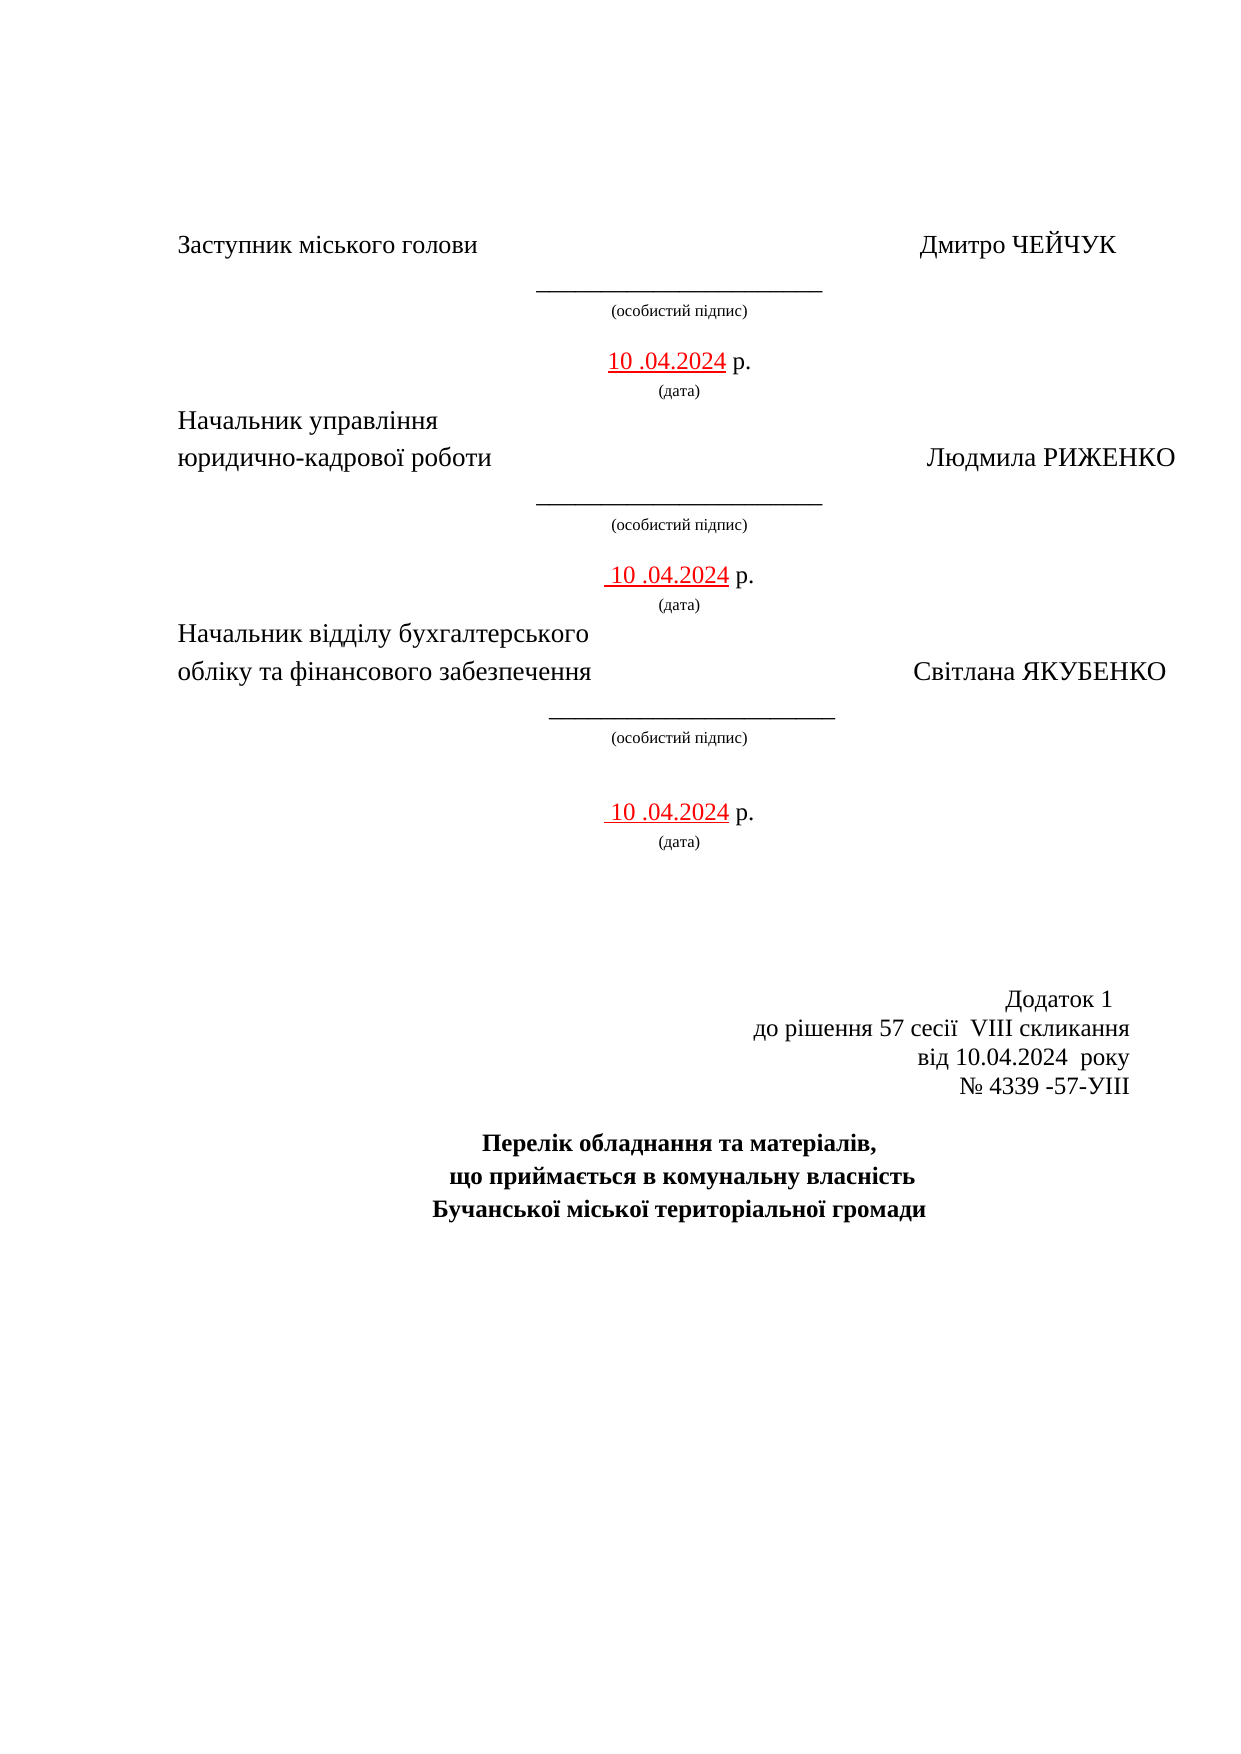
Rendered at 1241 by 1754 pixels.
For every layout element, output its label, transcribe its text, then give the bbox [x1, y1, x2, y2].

text Перелік обладнання та матеріалів, [177, 1128, 1181, 1157]
text (дата) [177, 595, 1181, 614]
text 10 .04.2024 р. [177, 797, 1181, 826]
text ______________________ [177, 478, 1181, 508]
text (дата) [177, 831, 1181, 851]
text (дата) [177, 381, 1181, 400]
text Начальник управління [177, 404, 1181, 435]
text юридично-кадрової роботи Людмила РИЖЕНКО [177, 441, 1181, 472]
table_header Додаток 1 до рішення 57 сесії VІІІ скликання від 10.04.2024 року № 4339 -57-УІІІ [177, 985, 1141, 1128]
text 10 .04.2024 р. [177, 560, 1181, 589]
text (особистий підпис) [177, 514, 1181, 533]
text Бучанської міської територіальної громади [177, 1194, 1181, 1223]
text (особистий підпис) [177, 728, 1181, 747]
text обліку та фінансового забезпечення Світлана ЯКУБЕНКО [177, 655, 1181, 686]
text Начальник відділу бухгалтерського [177, 618, 1181, 649]
text (особистий підпис) [177, 301, 1181, 320]
text ______________________ [177, 265, 1181, 295]
text ______________________ [177, 692, 1181, 722]
text що приймається в комунальну власність [177, 1161, 1181, 1190]
text 10 .04.2024 р. [177, 346, 1181, 375]
text Заступник міського голови Дмитро ЧЕЙЧУК [177, 229, 1181, 259]
